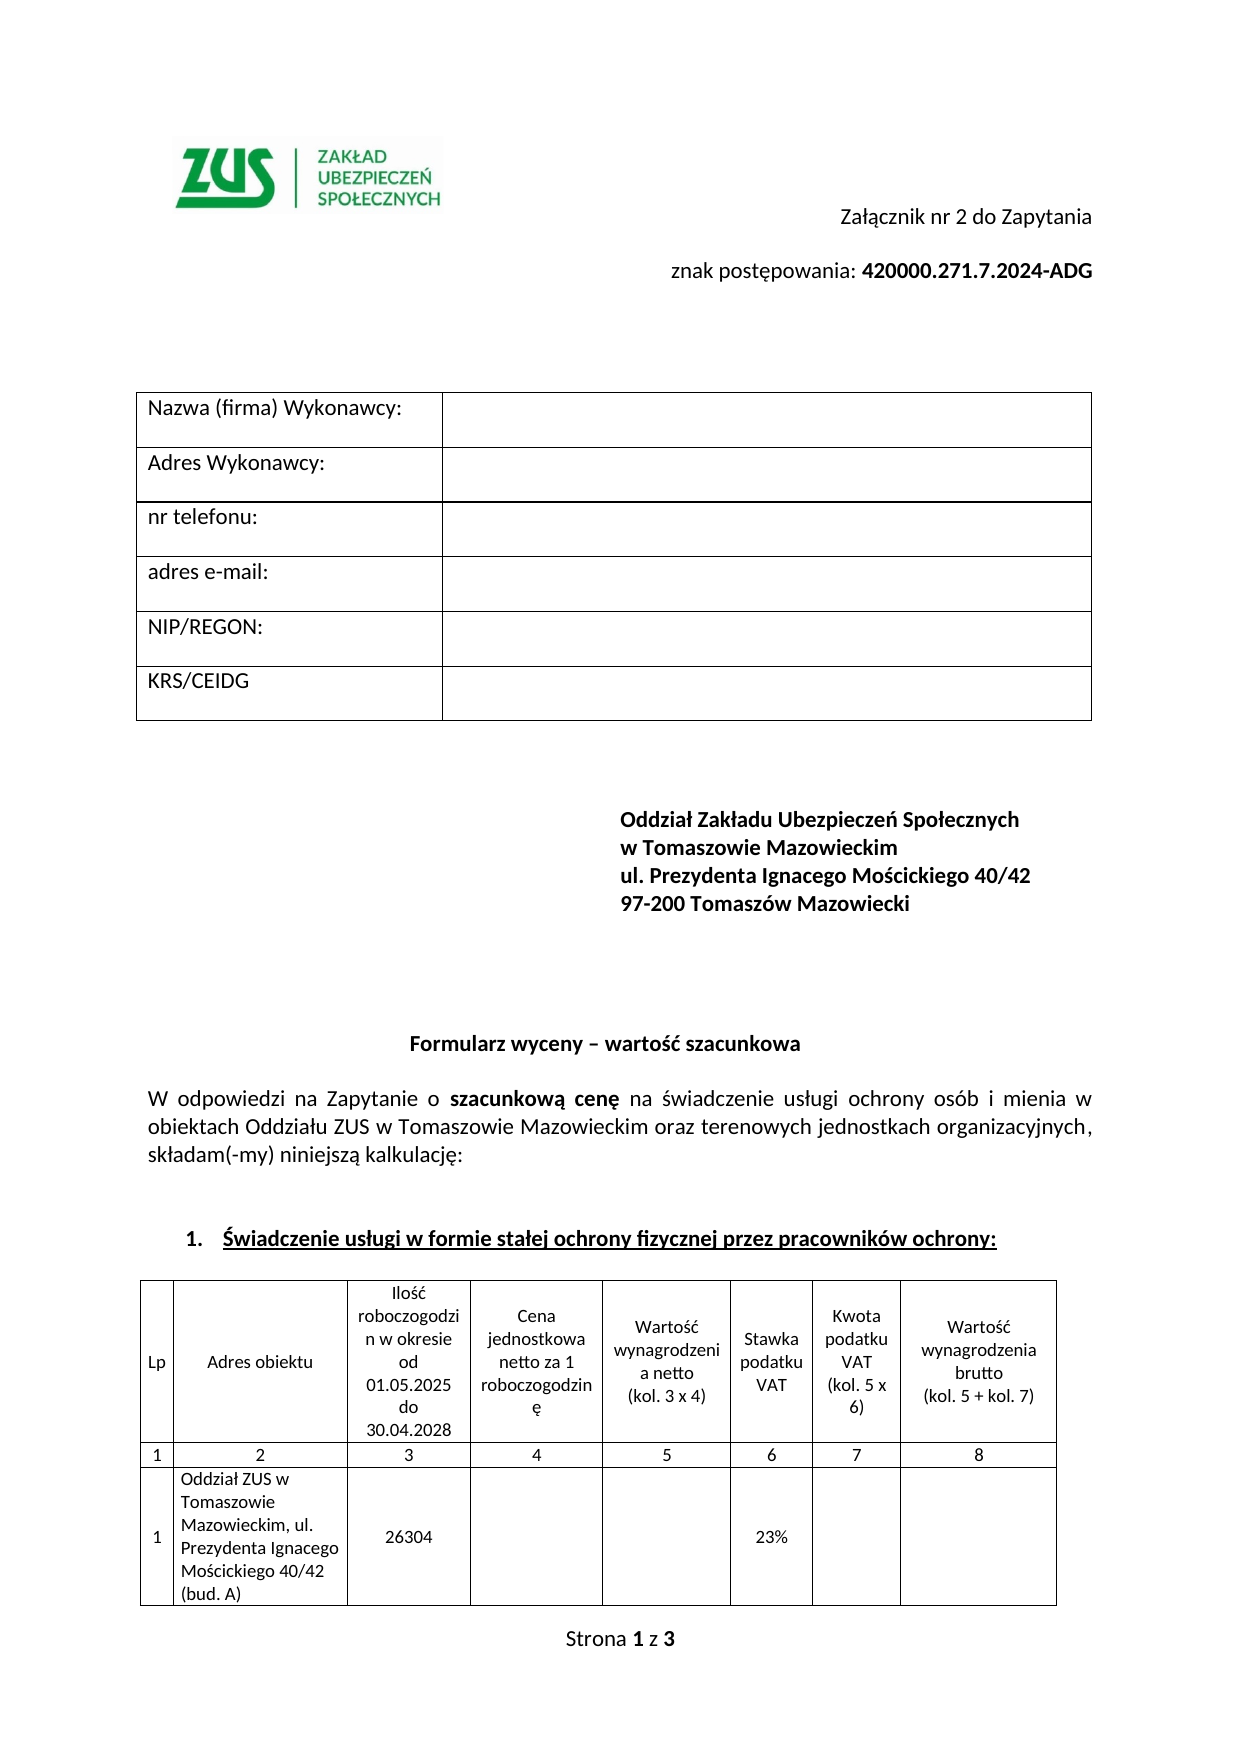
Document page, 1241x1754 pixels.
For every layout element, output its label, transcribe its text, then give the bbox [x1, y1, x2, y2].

text 97-200 Tomaszów Mazowiecki [591, 889, 1093, 917]
table_cell 3 [348, 1443, 470, 1467]
table_cell [443, 612, 1091, 666]
table_cell [443, 503, 1091, 556]
table_cell 1 [141, 1443, 173, 1467]
table_cell 26304 [348, 1468, 470, 1605]
table_cell [901, 1468, 1056, 1605]
table_cell [603, 1468, 730, 1605]
picture [172, 136, 444, 214]
table_cell [471, 1468, 602, 1605]
table_header [443, 393, 1091, 447]
table_cell [813, 1468, 900, 1605]
table_cell Oddział ZUS w Tomaszowie Mazowieckim, ul. Prezydenta Ignacego Mościckiego 40/42 (bud. A) [174, 1468, 347, 1605]
table_cell 7 [813, 1443, 900, 1467]
table_cell Adres Wykonawcy: [137, 448, 442, 501]
text Oddział Zakładu Ubezpieczeń Społecznych [620, 805, 1093, 833]
table_cell 1 [141, 1468, 173, 1605]
table_header Wartość wynagrodzenia netto (kol. 3 x 4) [603, 1281, 730, 1442]
table_header Kwota podatku VAT (kol. 5 x 6) [813, 1281, 900, 1442]
list Świadczenie usługi w formie stałej ochrony fizycznej przez pracowników ochrony: [185, 1224, 1093, 1252]
table_header Stawka podatku VAT [731, 1281, 812, 1442]
table_header Lp [141, 1281, 173, 1442]
text Załącznik nr 2 do Zapytania [148, 202, 1093, 230]
text W odpowiedzi na Zapytanie o szacunkową cenę na świadczenie usługi ochrony osób i mienia w obiektach Oddziału ZUS w Tomaszowie Mazowieckim oraz terenowych jednostkach organizacyjnych, składam(-my) niniejszą kalkulację: [148, 1084, 1093, 1168]
table_cell KRS/CEIDG [137, 667, 442, 720]
table_header Ilość roboczogodzin w okresie od 01.05.2025 do 30.04.2028 [348, 1281, 470, 1442]
table_cell 4 [471, 1443, 602, 1467]
table_cell [443, 667, 1091, 720]
table_cell 23% [731, 1468, 812, 1605]
table_header Wartość wynagrodzenia brutto (kol. 5 + kol. 7) [901, 1281, 1056, 1442]
table_cell adres e-mail: [137, 557, 442, 611]
table_header Cena jednostkowa netto za 1 roboczogodzinę [471, 1281, 602, 1442]
text ul. Prezydenta Ignacego Mościckiego 40/42 [591, 861, 1093, 889]
text znak postępowania: 420000.271.7.2024-ADG [148, 257, 1093, 284]
text w Tomaszowie Mazowieckim [591, 833, 1093, 861]
table_header Nazwa (firma) Wykonawcy: [137, 393, 442, 447]
table_cell nr telefonu: [137, 503, 442, 556]
text Formularz wyceny – wartość szacunkowa [118, 1029, 1093, 1057]
table_cell 8 [901, 1443, 1056, 1467]
table_cell 6 [731, 1443, 812, 1467]
table_cell [443, 557, 1091, 611]
table_header Adres obiektu [174, 1281, 347, 1442]
table_cell 5 [603, 1443, 730, 1467]
table_cell [443, 448, 1091, 501]
table_cell NIP/REGON: [137, 612, 442, 666]
table_cell 2 [174, 1443, 347, 1467]
